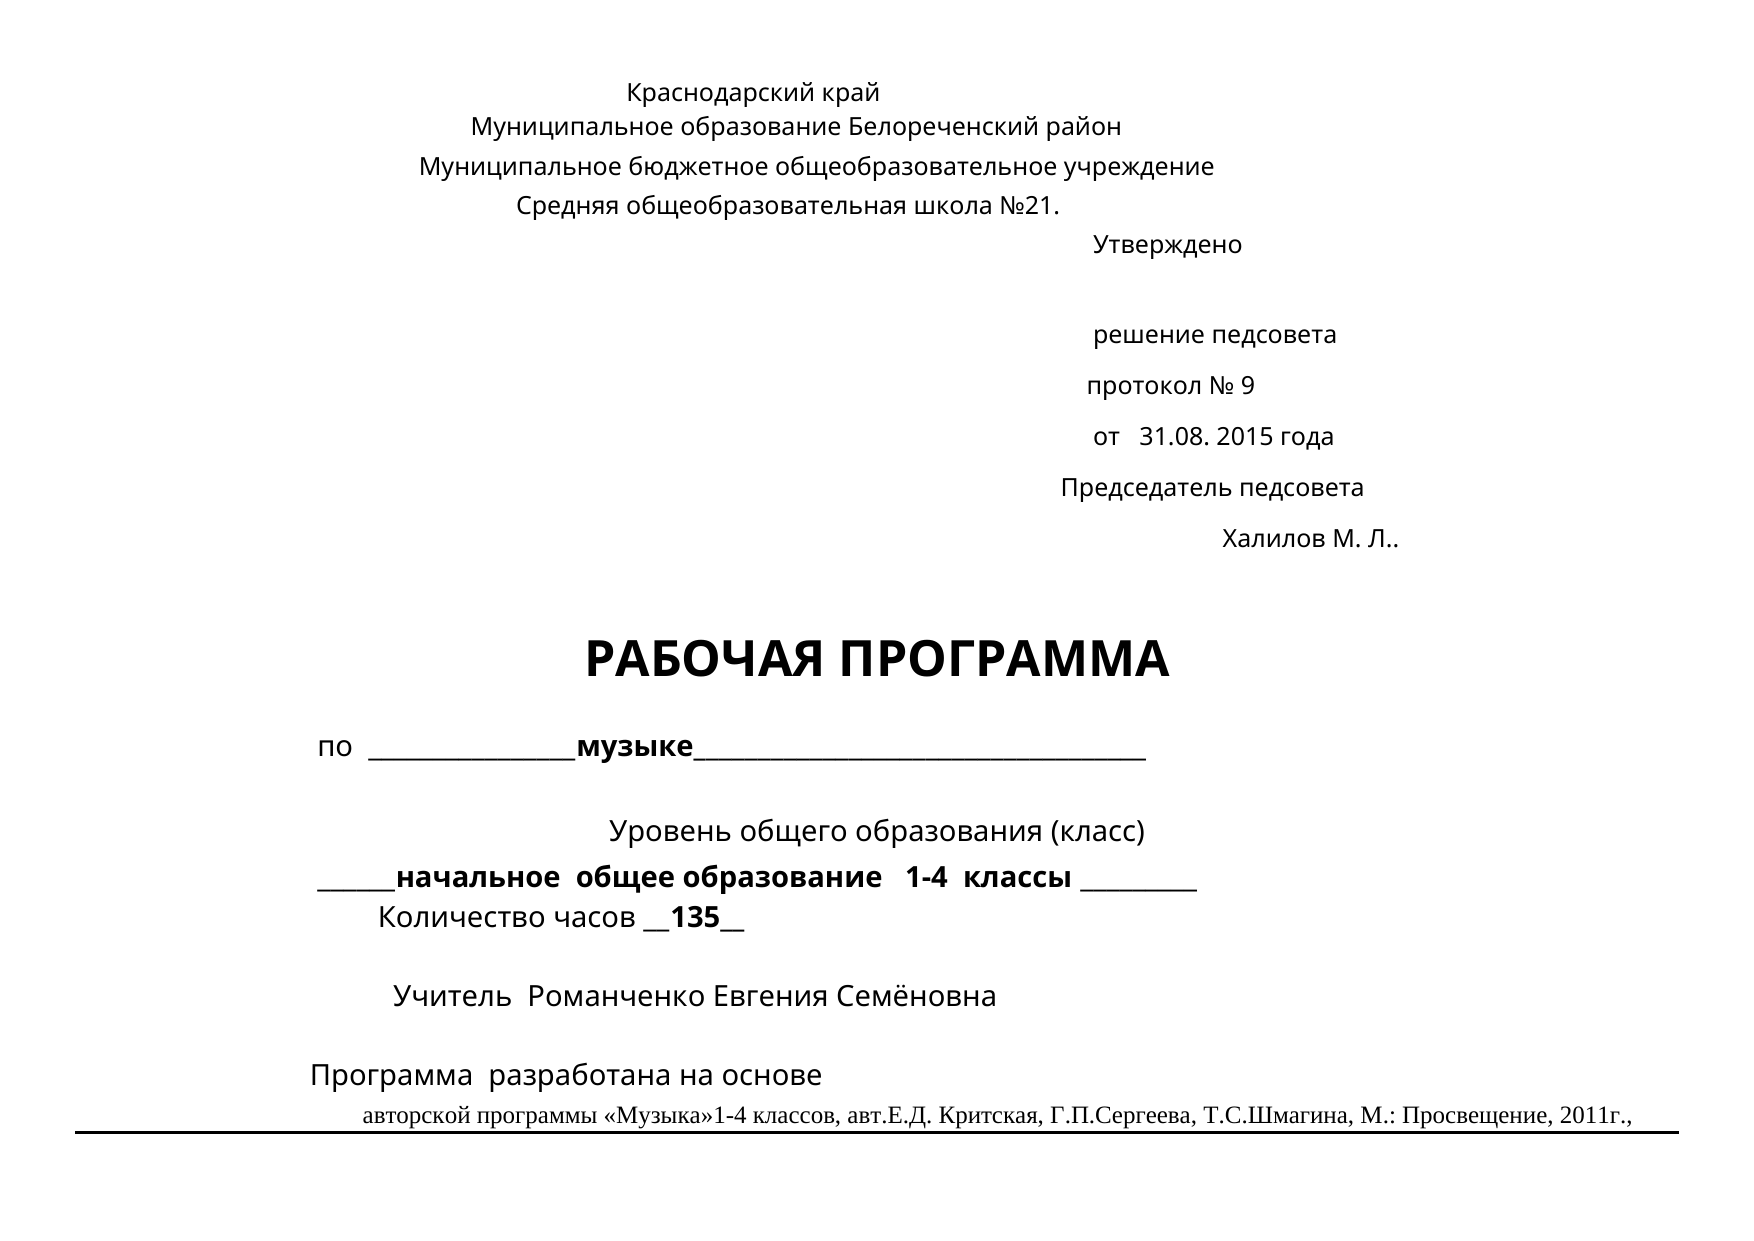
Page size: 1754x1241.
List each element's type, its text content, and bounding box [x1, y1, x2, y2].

text Халилов М. Л.. [75, 521, 1679, 555]
text протокол № 9 [75, 368, 1679, 402]
text Уровень общего образования (класс) [75, 811, 1679, 850]
text по ________________музыке___________________________________ [75, 725, 1679, 765]
text Утверждено [75, 227, 1679, 261]
text решение педсовета [75, 317, 1679, 351]
text Средняя общеобразовательная школа №21. [75, 187, 1679, 221]
text ______начальное общее образование 1-4 классы _________ [75, 856, 1679, 896]
text Программа разработана на основе [75, 1054, 1679, 1094]
text от 31.08. 2015 года [75, 419, 1679, 453]
text Председатель педсовета [75, 470, 1679, 504]
text Количество часов __135__ [75, 896, 1679, 936]
text Краснодарский край [75, 75, 1679, 109]
text РАБОЧАЯ ПРОГРАММА [75, 623, 1679, 691]
text авторской программы «Музыка»1-4 классов, авт.Е.Д. Критская, Г.П.Сергеева, Т.С.Шмагина, М.: Просвещение, 2011г., [75, 1100, 1679, 1131]
text Муниципальное бюджетное общеобразовательное учреждение [75, 148, 1679, 182]
text Муниципальное образование Белореченский район [75, 109, 1679, 143]
text Учитель Романченко Евгения Семёновна [75, 975, 1679, 1015]
